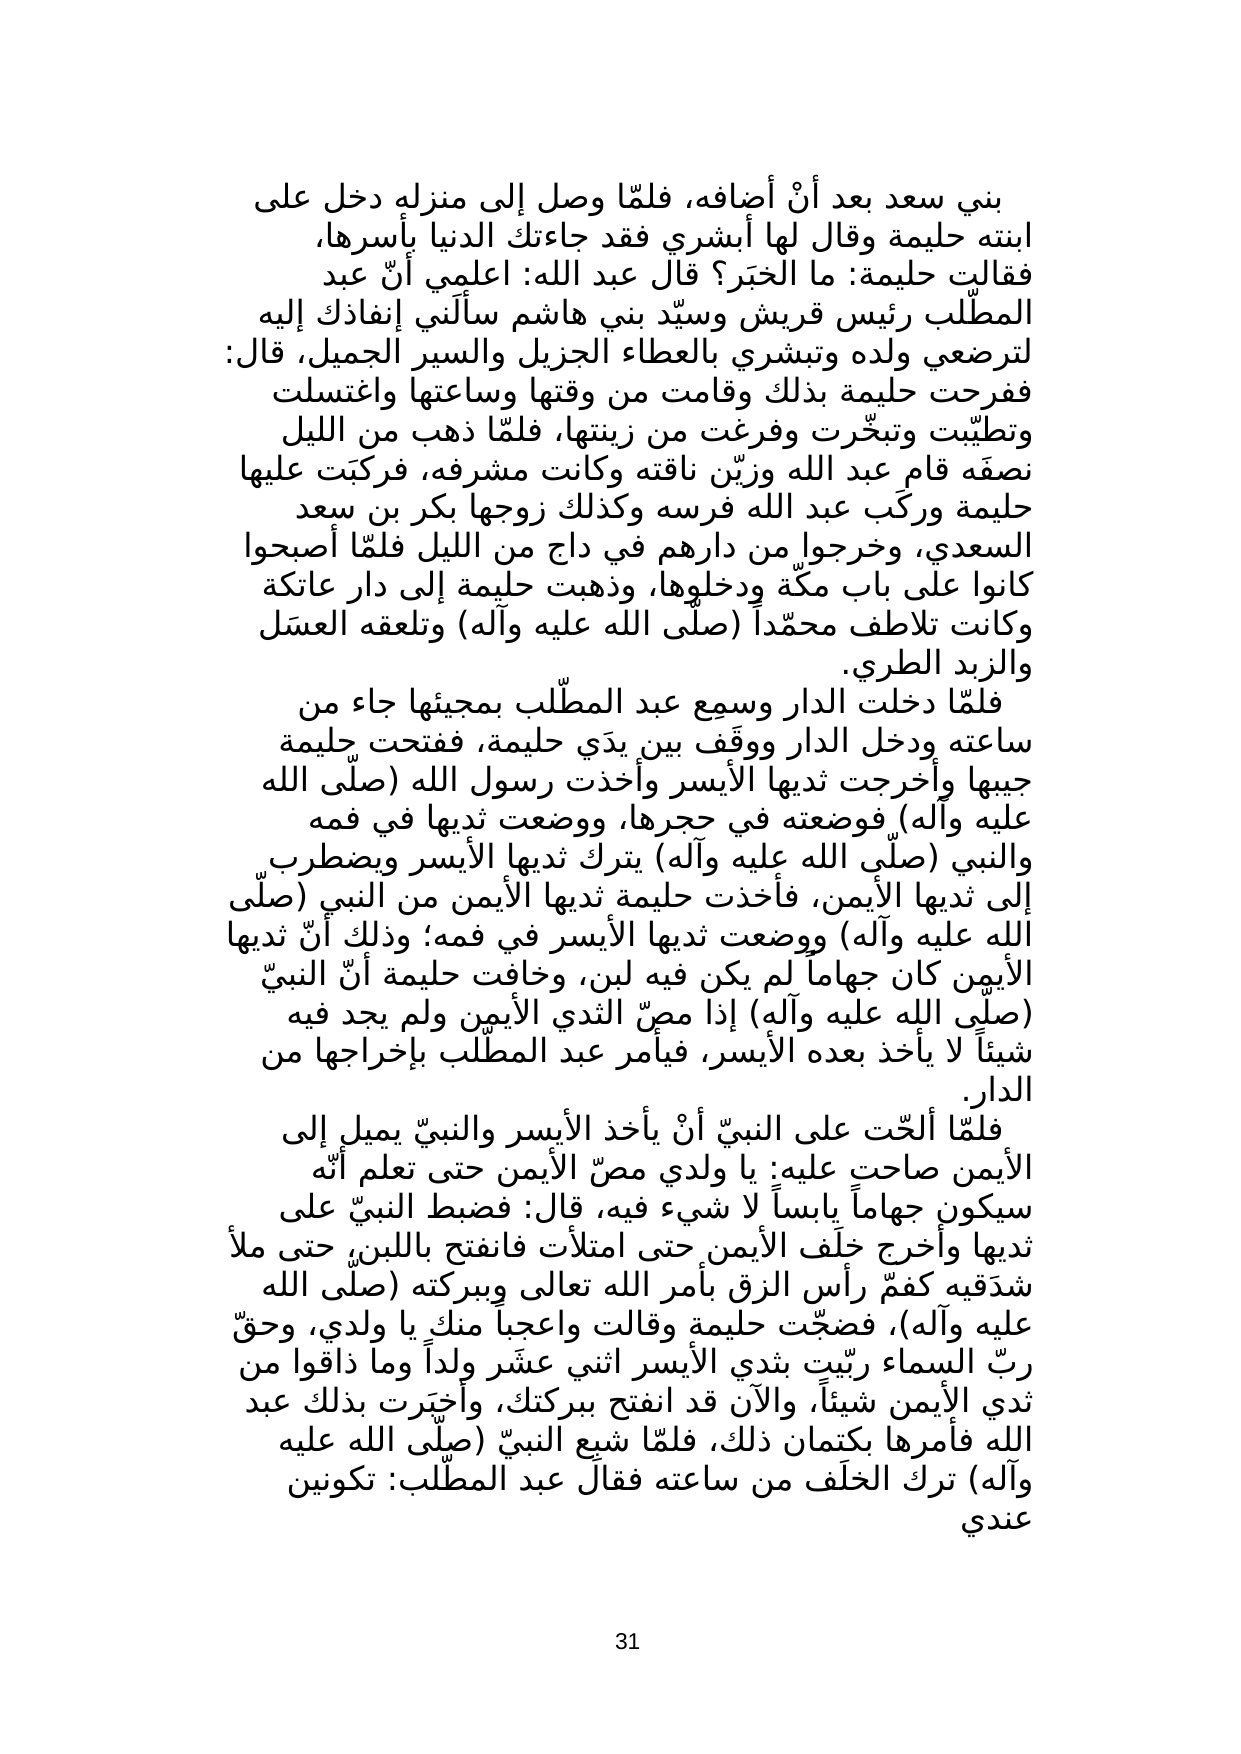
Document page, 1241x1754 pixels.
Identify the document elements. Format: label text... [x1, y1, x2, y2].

text فلمّا دخلت الدار وسمِع عبد المطّلب بمجيئها جاء من ساعته ودخل الدار ووقَف بين يدَي حليمة، ففتحت حليمة جيبها وأخرجت ثديها الأيسر وأخذت رسول الله (صلّى الله عليه وآله) فوضعته في حجرها، ووضعت ثديها في فمه والنبي (صلّى الله عليه وآله) يترك ثديها الأيسر ويضطرب إلى ثديها الأيمن، فأخذت حليمة ثديها الأيمن من النبي (صلّى الله عليه وآله) ووضعت ثديها الأيسر في فمه؛ وذلك أنّ ثديها الأيمن كان جهاماً لم يكن فيه لبن، وخافت حليمة أنّ النبيّ (صلّى الله عليه وآله) إذا مصّ الثدي الأيمن ولم يجد فيه شيئاً لا يأخذ بعده الأيسر، فيأمر عبد المطّلب بإخراجها من الدار. [222, 682, 1033, 1110]
text بني سعد بعد أنْ أضافه، فلمّا وصل إلى منزله دخل على ابنته حليمة وقال لها أبشري فقد جاء‌تك الدنيا بأسرها، فقالت حليمة: ما الخبَر؟ قال عبد الله: اعلمي أنّ عبد المطّلب رئيس قريش وسيّد بني هاشم سألَني إنفاذك إليه لترضعي ولده وتبشري بالعطاء الجزيل والسير الجميل، قال: ففرحت حليمة بذلك وقامت من وقتها وساعتها واغتسلت وتطيّبت وتبخّرت وفرغت من زينتها، فلمّا ذهب من الليل نصفَه قام عبد الله وزيّن ناقته وكانت مشرفه، فركبَت عليها حليمة وركَب عبد الله فرسه وكذلك زوجها بكر بن سعد السعدي، وخرجوا من دارهم في داج من الليل فلمّا أصبحوا كانوا على باب مكّة ودخلوها، وذهبت حليمة إلى دار عاتكة وكانت تلاطف محمّداً (صلّى الله عليه وآله) وتلعقه العسَل والزبد الطري. [222, 177, 1033, 682]
text فلمّا ألحّت على النبيّ أنْ يأخذ الأيسر والنبيّ يميل إلى الأيمن صاحت عليه: يا ولدي مصّ الأيمن حتى تعلم أنّه سيكون جهاماً يابساً لا شيء فيه، قال: فضبط النبيّ على ثديها وأخرج خلَف الأيمن حتى امتلأت فانفتح باللبن، حتى ملأ شدَقيه كفمّ رأس الزق بأمر الله تعالى وببركته (صلّى الله عليه وآله)، فضجّت حليمة وقالت واعجباً منك يا ولدي، وحقّ ربّ السماء ربّيت بثدي الأيسر اثني عشَر ولداً وما ذاقوا من ثدي الأيمن شيئاً، والآن قد انفتح ببركتك، وأخبَرت بذلك عبد الله فأمرها بكتمان ذلك، فلمّا شبِع النبيّ (صلّى الله عليه وآله) ترك الخلَف من ساعته فقال عبد المطّلب: تكونين عندي [222, 1110, 1033, 1537]
